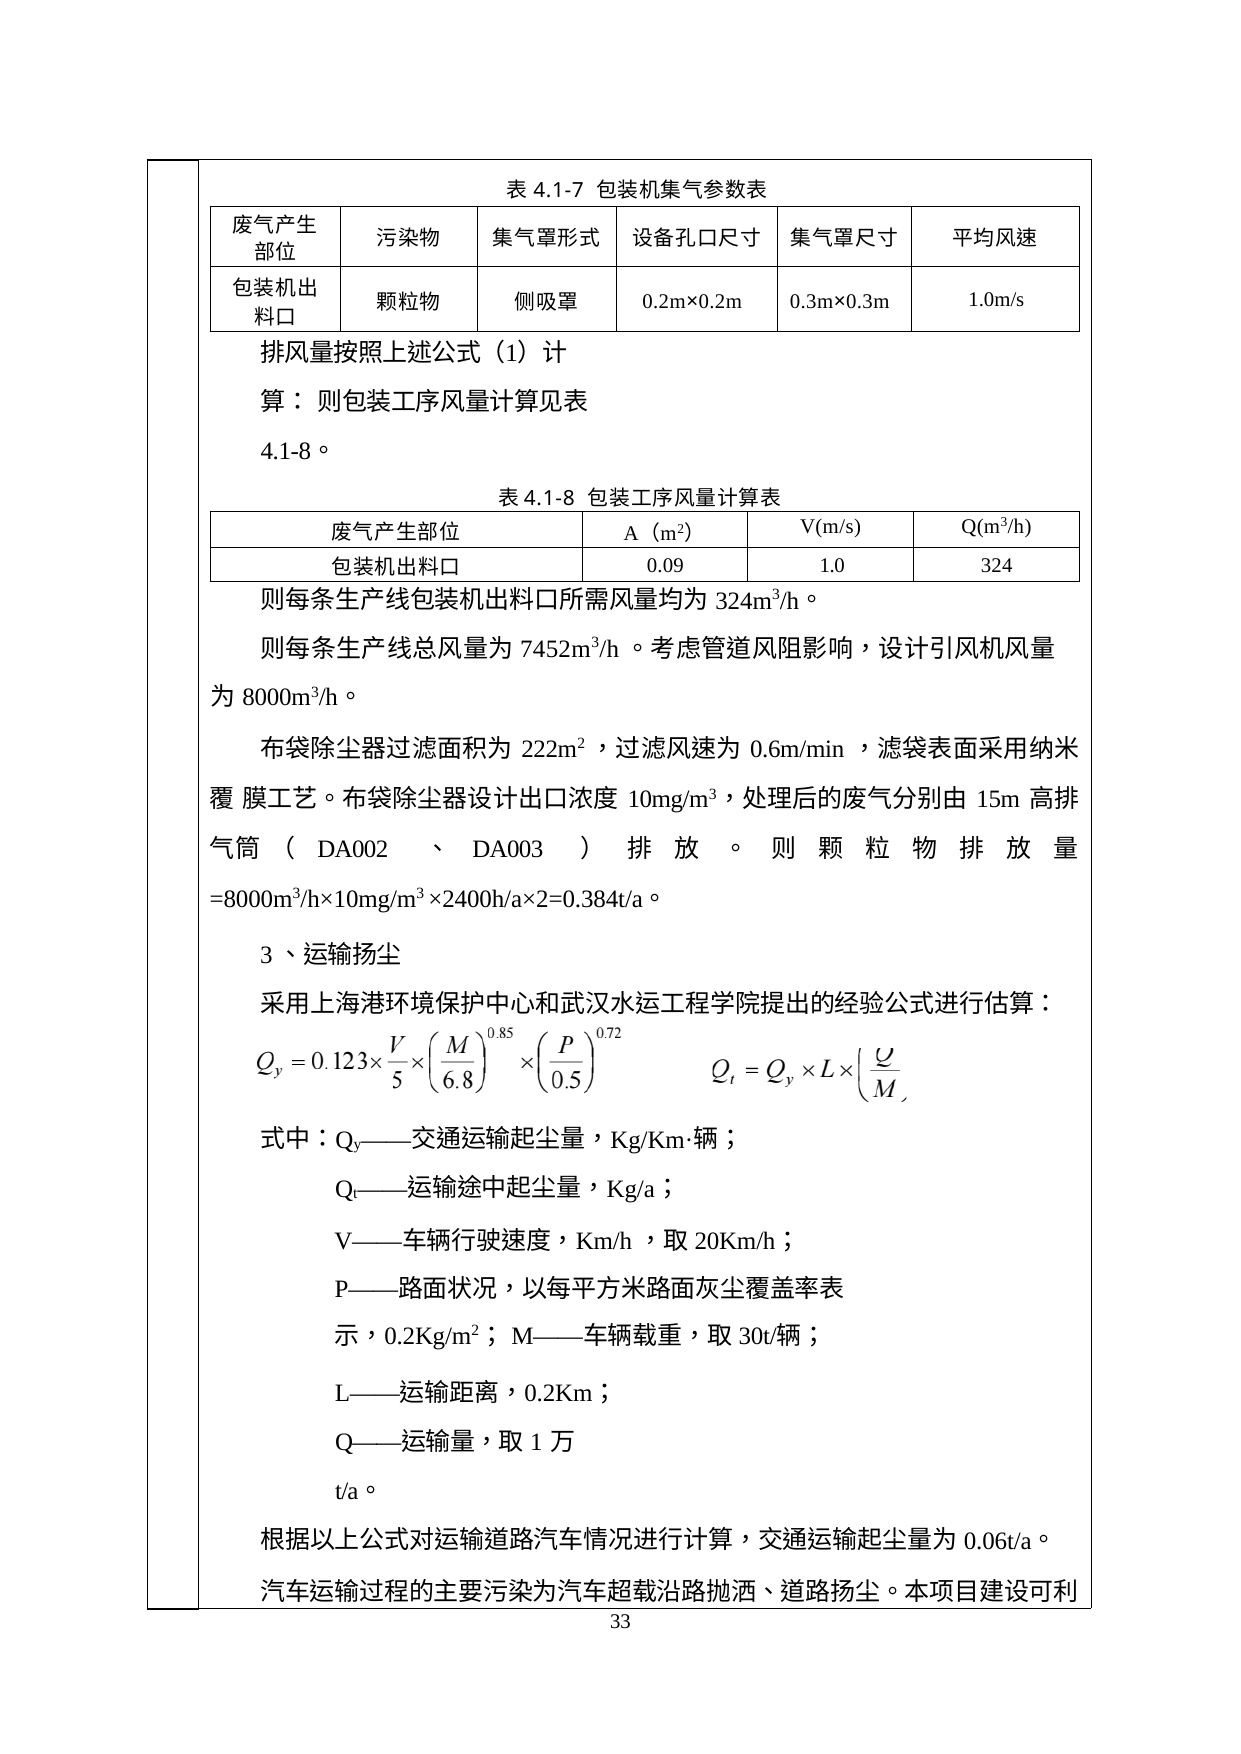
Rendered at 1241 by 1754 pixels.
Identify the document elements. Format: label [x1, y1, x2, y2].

picture [256, 1027, 622, 1097]
table_header [148, 161, 198, 1608]
table_header [199, 160, 1091, 1608]
picture [712, 1048, 907, 1105]
